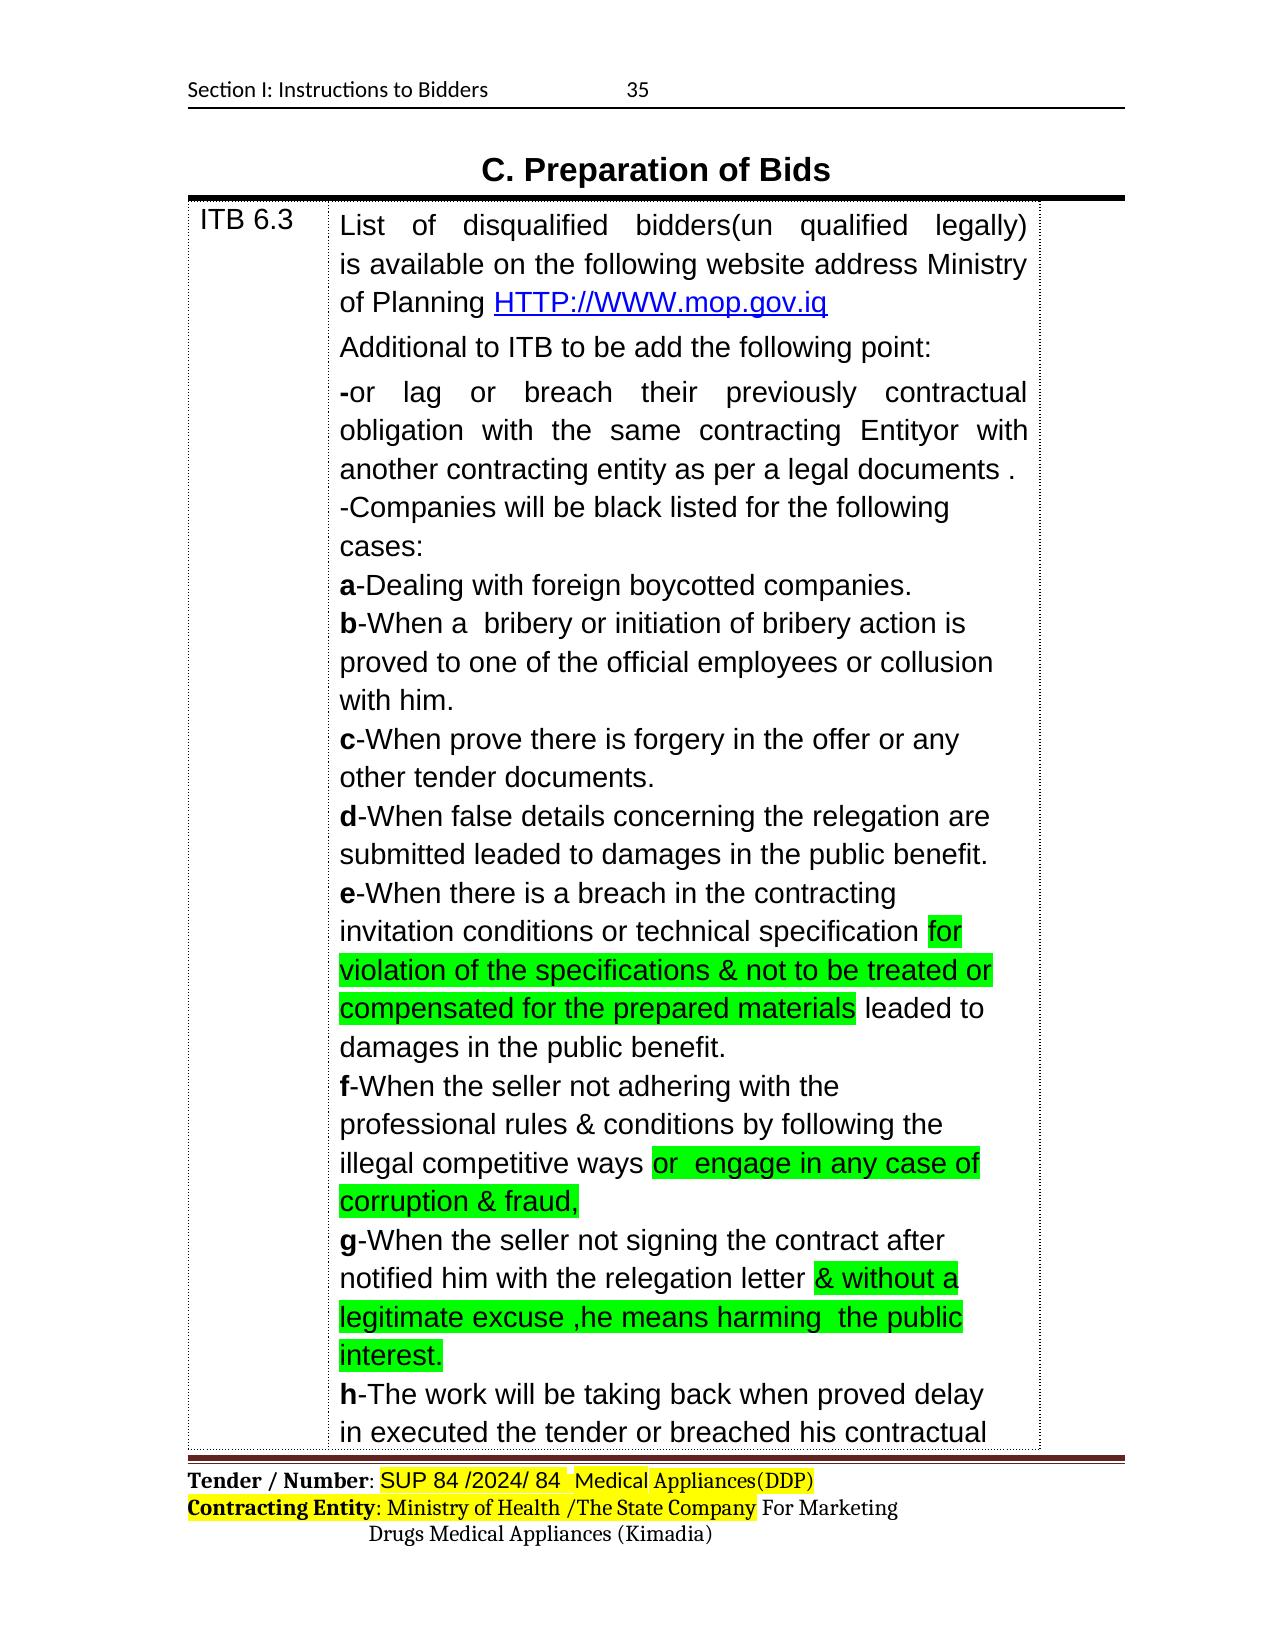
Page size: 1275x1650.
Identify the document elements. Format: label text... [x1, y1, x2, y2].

table_header ITB 6.3 [188, 201, 328, 1449]
text C. Preparation of Bids [187, 150, 1125, 201]
